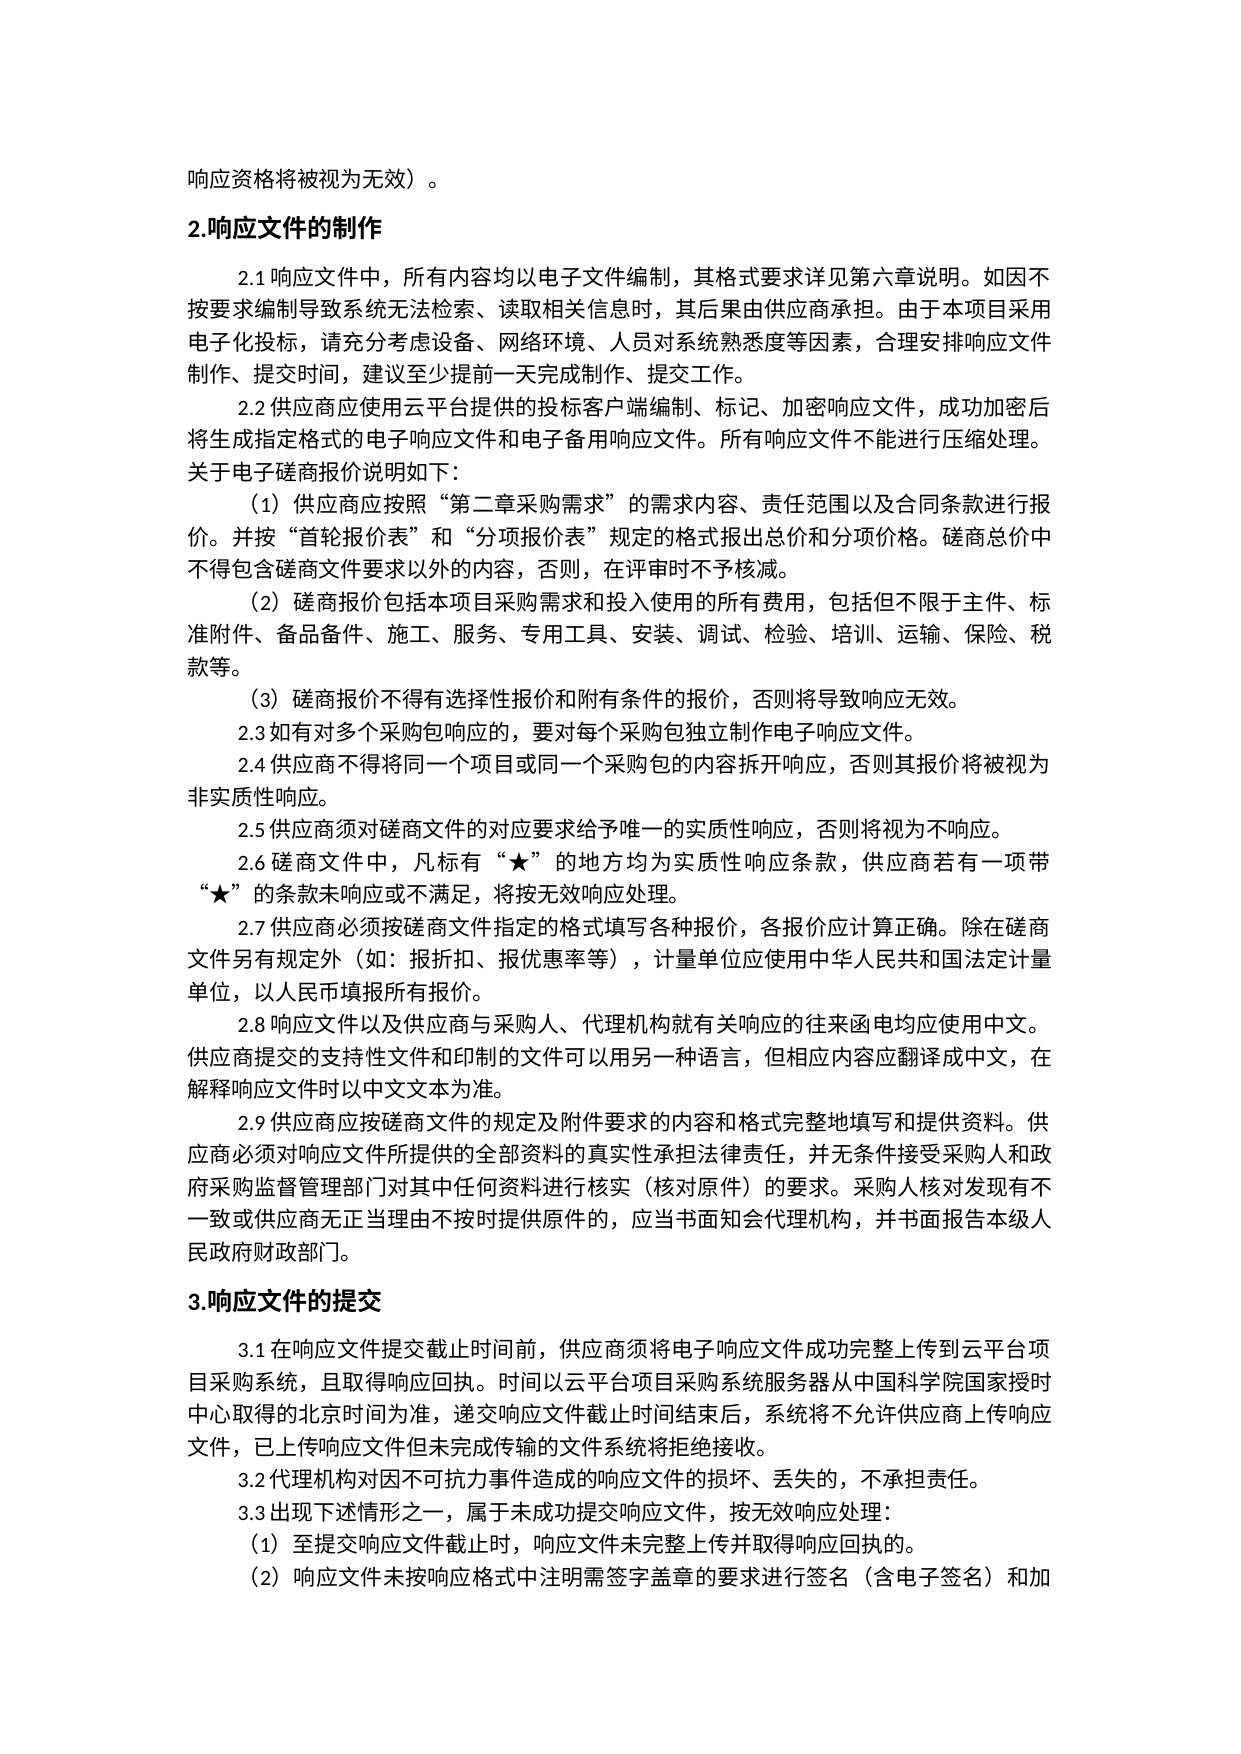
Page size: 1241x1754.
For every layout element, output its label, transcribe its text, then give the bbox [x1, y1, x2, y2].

text （1）至提交响应文件截止时，响应文件未完整上传并取得响应回执的。 [187, 1527, 1053, 1559]
text 2.响应文件的制作 [187, 194, 1053, 259]
text 2.3如有对多个采购包响应的，要对每个采购包独立制作电子响应文件。 [187, 714, 1053, 747]
text （2）磋商报价包括本项目采购需求和投入使用的所有费用，包括但不限于主件、标准附件、备品备件、施工、服务、专用工具、安装、调试、检验、培训、运输、保险、税款等。 [187, 584, 1053, 682]
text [187, 1559, 1053, 1592]
text 2.6磋商文件中，凡标有“★”的地方均为实质性响应条款，供应商若有一项带“★”的条款未响应或不满足，将按无效响应处理。 [187, 844, 1053, 909]
text 2.4供应商不得将同一个项目或同一个采购包的内容拆开响应，否则其报价将被视为非实质性响应。 [187, 747, 1053, 812]
text 3.响应文件的提交 [187, 1267, 1053, 1332]
text （1）供应商应按照“第二章采购需求”的需求内容、责任范围以及合同条款进行报价。并按“首轮报价表”和“分项报价表”规定的格式报出总价和分项价格。磋商总价中不得包含磋商文件要求以外的内容，否则，在评审时不予核减。 [187, 487, 1053, 584]
text （3）磋商报价不得有选择性报价和附有条件的报价，否则将导致响应无效。 [187, 682, 1053, 714]
text 2.2供应商应使用云平台提供的投标客户端编制、标记、加密响应文件，成功加密后将生成指定格式的电子响应文件和电子备用响应文件。所有响应文件不能进行压缩处理。关于电子磋商报价说明如下： [187, 389, 1053, 487]
text 2.9供应商应按磋商文件的规定及附件要求的内容和格式完整地填写和提供资料。供应商必须对响应文件所提供的全部资料的真实性承担法律责任，并无条件接受采购人和政府采购监督管理部门对其中任何资料进行核实（核对原件）的要求。采购人核对发现有不一致或供应商无正当理由不按时提供原件的，应当书面知会代理机构，并书面报告本级人民政府财政部门。 [187, 1104, 1053, 1267]
text 3.2代理机构对因不可抗力事件造成的响应文件的损坏、丢失的，不承担责任。 [187, 1462, 1053, 1494]
text 3.1在响应文件提交截止时间前，供应商须将电子响应文件成功完整上传到云平台项目采购系统，且取得响应回执。时间以云平台项目采购系统服务器从中国科学院国家授时中心取得的北京时间为准，递交响应文件截止时间结束后，系统将不允许供应商上传响应文件，已上传响应文件但未完成传输的文件系统将拒绝接收。 [187, 1332, 1053, 1462]
text 2.5供应商须对磋商文件的对应要求给予唯一的实质性响应，否则将视为不响应。 [187, 812, 1053, 844]
text 2.8响应文件以及供应商与采购人、代理机构就有关响应的往来函电均应使用中文。供应商提交的支持性文件和印制的文件可以用另一种语言，但相应内容应翻译成中文，在解释响应文件时以中文文本为准。 [187, 1007, 1053, 1104]
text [187, 162, 1053, 194]
text 2.7供应商必须按磋商文件指定的格式填写各种报价，各报价应计算正确。除在磋商文件另有规定外（如：报折扣、报优惠率等），计量单位应使用中华人民共和国法定计量单位，以人民币填报所有报价。 [187, 909, 1053, 1007]
text 2.1响应文件中，所有内容均以电子文件编制，其格式要求详见第六章说明。如因不按要求编制导致系统无法检索、读取相关信息时，其后果由供应商承担。由于本项目采用电子化投标，请充分考虑设备、网络环境、人员对系统熟悉度等因素，合理安排响应文件制作、提交时间，建议至少提前一天完成制作、提交工作。 [187, 259, 1053, 389]
text 3.3出现下述情形之一，属于未成功提交响应文件，按无效响应处理： [187, 1494, 1053, 1527]
